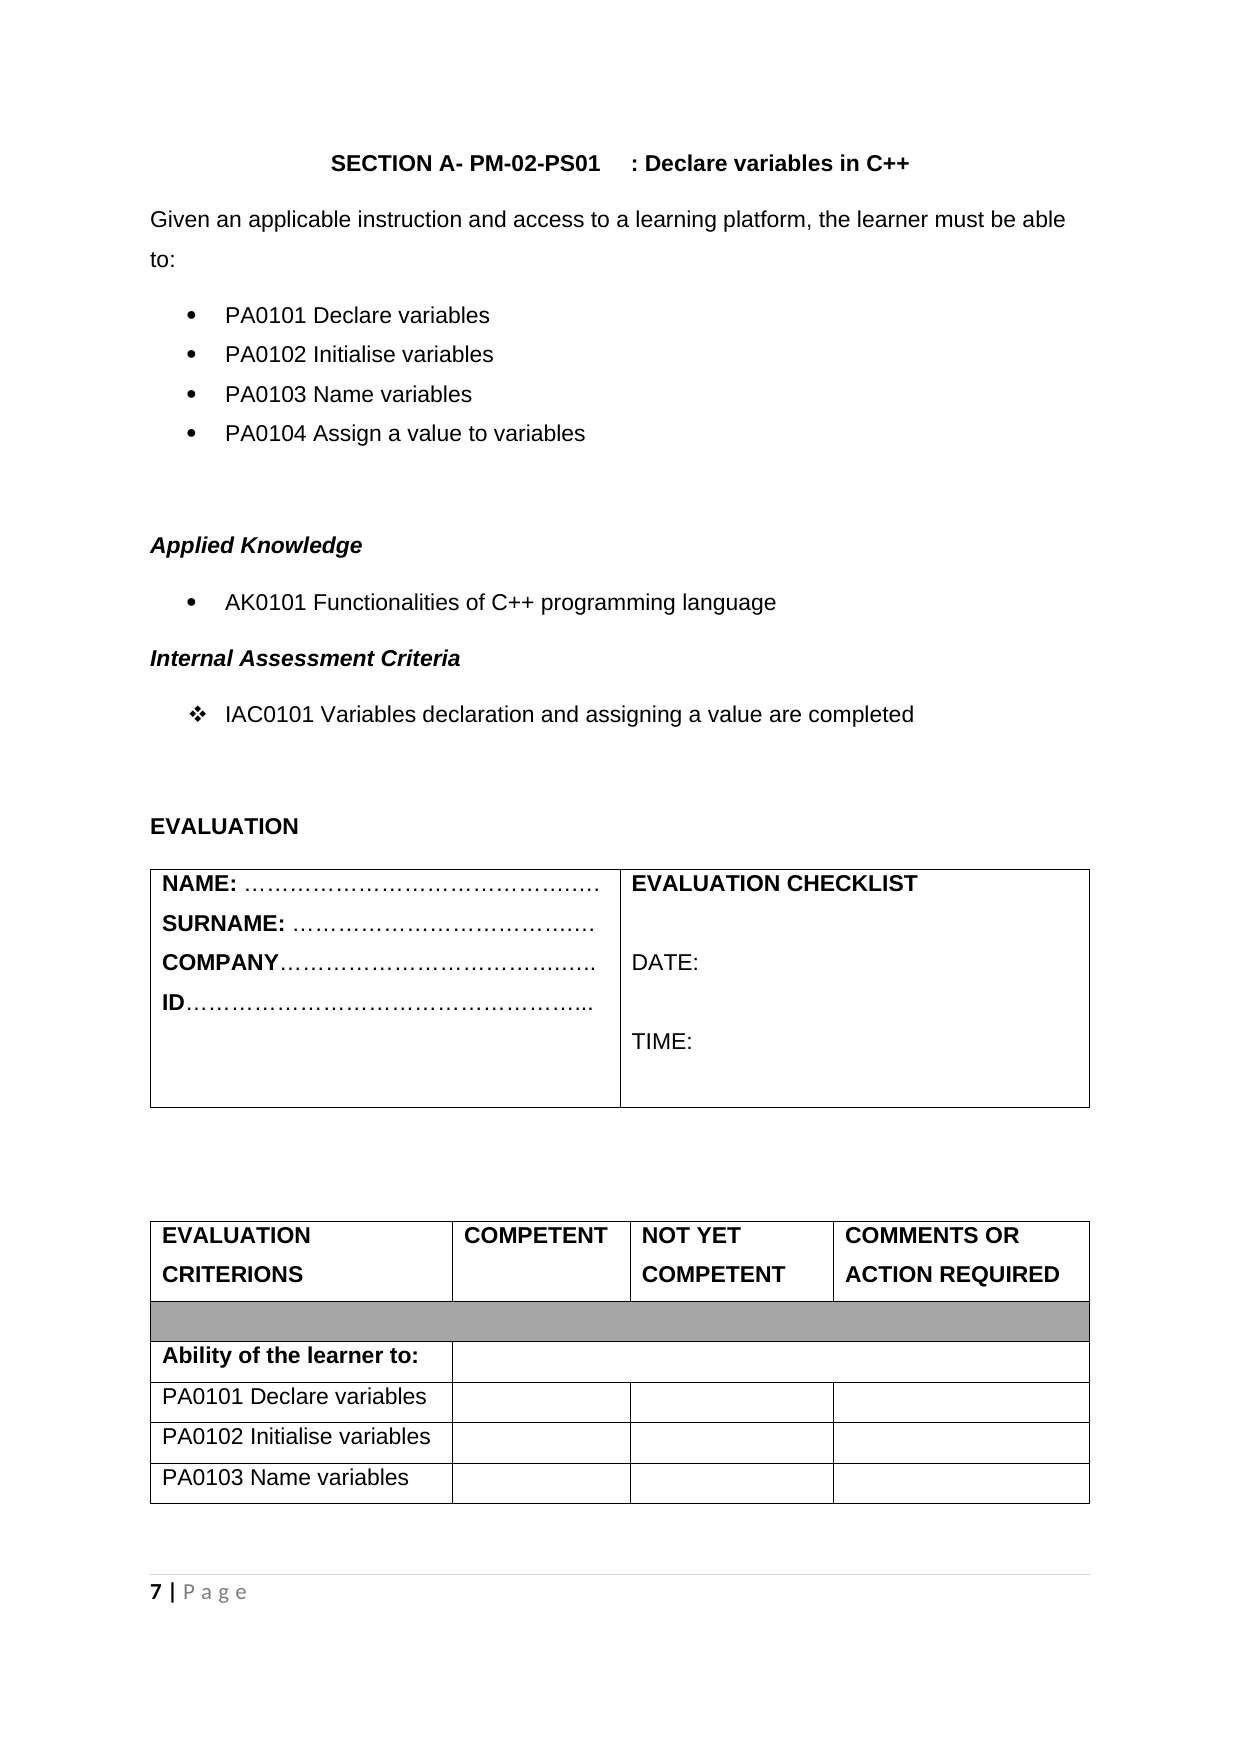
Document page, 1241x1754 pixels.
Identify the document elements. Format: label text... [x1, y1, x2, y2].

table_cell Ability of the learner to: [151, 1342, 452, 1382]
table_cell PA0101 Declare variables [151, 1383, 452, 1422]
table_cell [631, 1464, 833, 1503]
table_cell [834, 1423, 1089, 1463]
table_header NOT YET COMPETENT [631, 1222, 833, 1301]
table_header NAME: …………………………………….…. SURNAME: ……………………………….… COMPANY……………………………….….. ID……………………………………………... [151, 870, 620, 1107]
list AK0101 Functionalities of C++ programming language [187, 589, 1090, 615]
table_cell [453, 1423, 630, 1463]
list IAC0101 Variables declaration and assigning a value are completed [187, 701, 1090, 727]
table_header EVALUATION CHECKLIST DATE: TIME: [621, 870, 1089, 1107]
list PA0102 Initialise variables [187, 341, 1090, 368]
list PA0104 Assign a value to variables [187, 420, 1090, 447]
table_cell [834, 1464, 1089, 1503]
list PA0101 Declare variables [187, 302, 1090, 328]
text Given an applicable instruction and access to a learning platform, the learner must be able to: [150, 206, 1090, 272]
text Internal Assessment Criteria [150, 645, 1090, 671]
table_cell PA0102 Initialise variables [151, 1423, 452, 1463]
table_header COMPETENT [453, 1222, 630, 1301]
text SECTION A- PM-02-PS01 : Declare variables in C++ [150, 150, 1090, 176]
list PA0103 Name variables [187, 381, 1090, 407]
table_cell [631, 1383, 833, 1422]
table_cell [631, 1423, 833, 1463]
table_cell PA0103 Name variables [151, 1464, 452, 1503]
table_cell [151, 1302, 1089, 1341]
text Applied Knowledge [150, 532, 1090, 559]
table_cell [453, 1383, 630, 1422]
table_cell [834, 1383, 1089, 1422]
table_cell [453, 1464, 630, 1503]
table_header COMMENTS OR ACTION REQUIRED [834, 1222, 1089, 1301]
text EVALUATION [150, 813, 1090, 839]
table_header EVALUATION CRITERIONS [151, 1222, 452, 1301]
table_cell [453, 1342, 1089, 1382]
